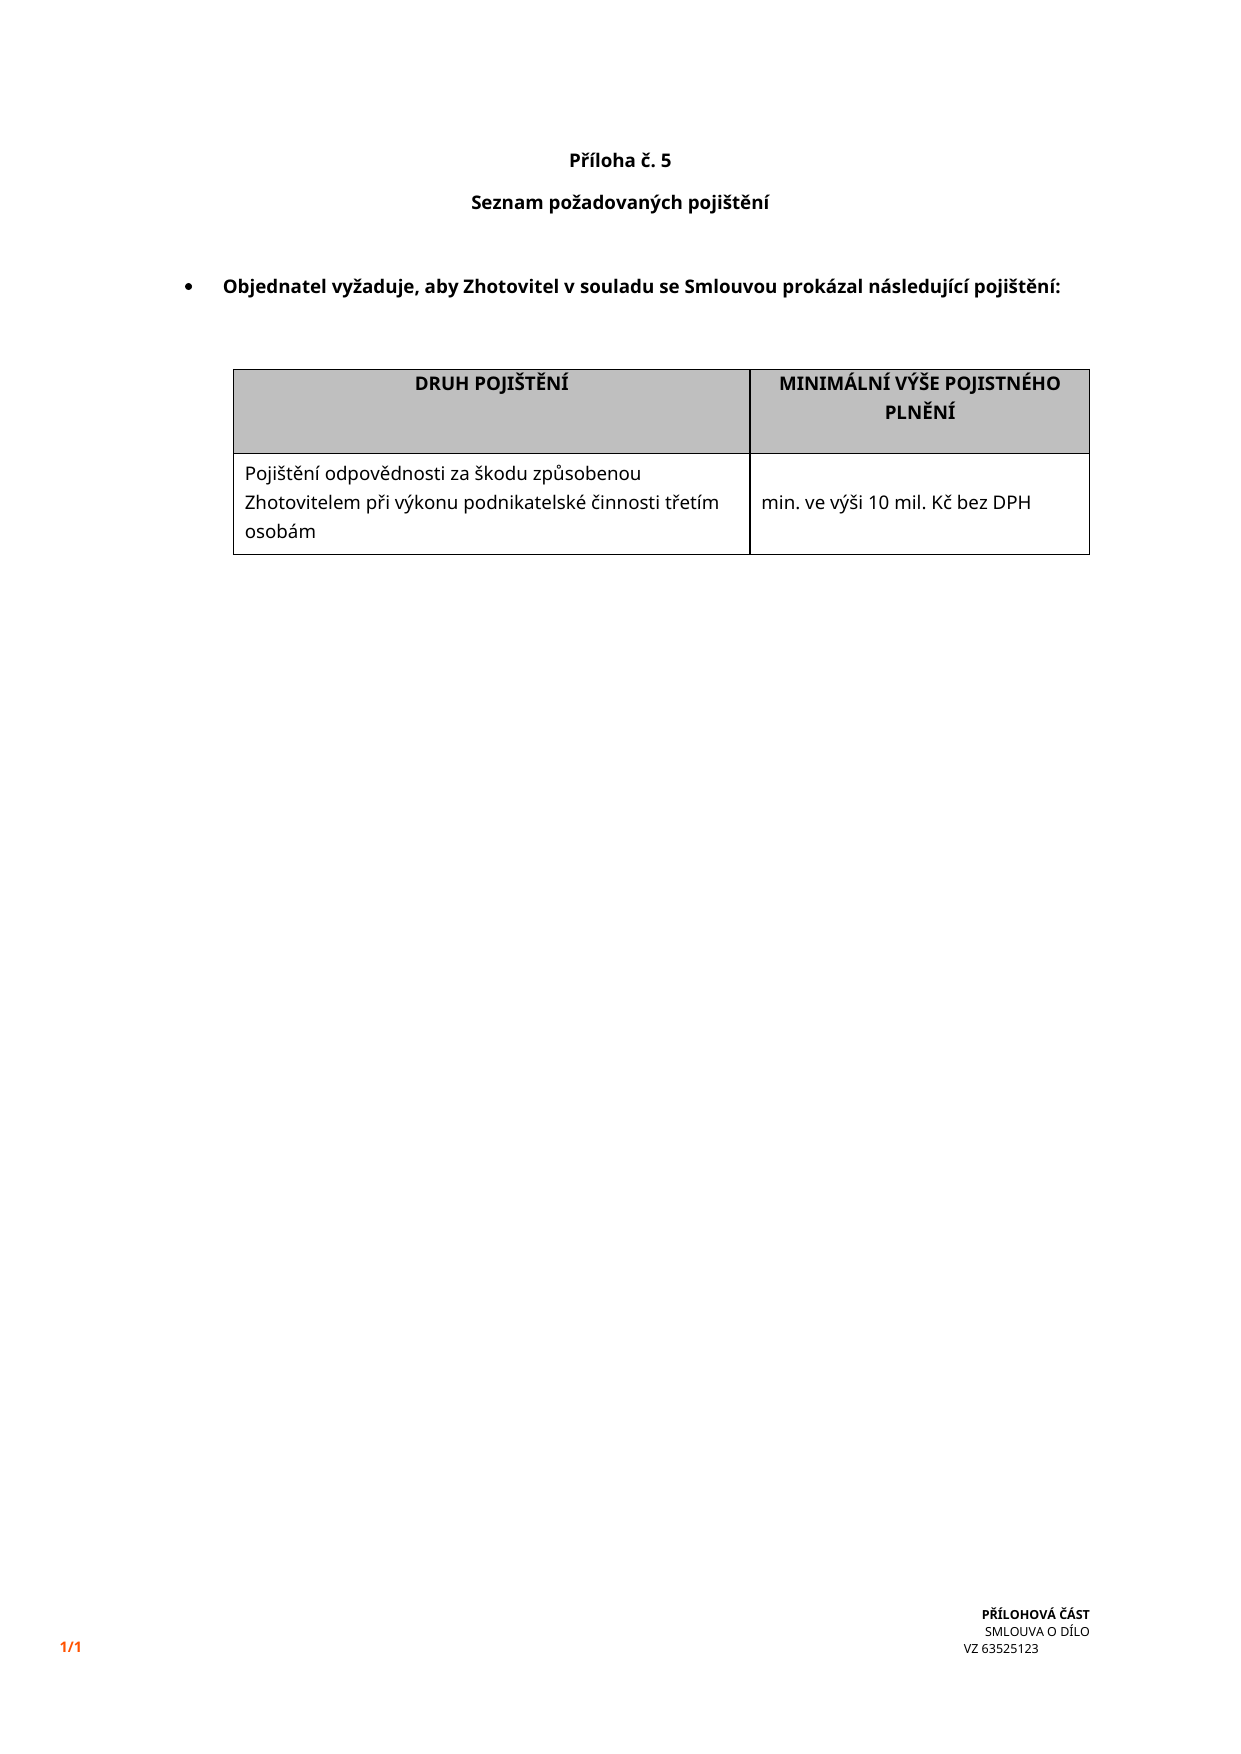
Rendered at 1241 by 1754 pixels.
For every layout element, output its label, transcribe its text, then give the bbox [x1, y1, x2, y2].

text Příloha č. 5 [148, 148, 1093, 173]
table_cell Pojištění odpovědnosti za škodu způsobenou Zhotovitelem při výkonu podnikatelské činnosti třetím osobám [234, 454, 749, 554]
text Seznam požadovaných pojištění [148, 189, 1093, 215]
list Objednatel vyžaduje, aby Zhotovitel v souladu se Smlouvou prokázal následující pojištění: [185, 273, 1093, 298]
table_cell min. ve výši 10 mil. Kč bez DPH [751, 454, 1089, 554]
table_header MINIMÁLNÍ VÝŠE POJISTNÉHO PLNĚNÍ [751, 370, 1089, 453]
table_header DRUH POJIŠTĚNÍ [234, 370, 749, 453]
